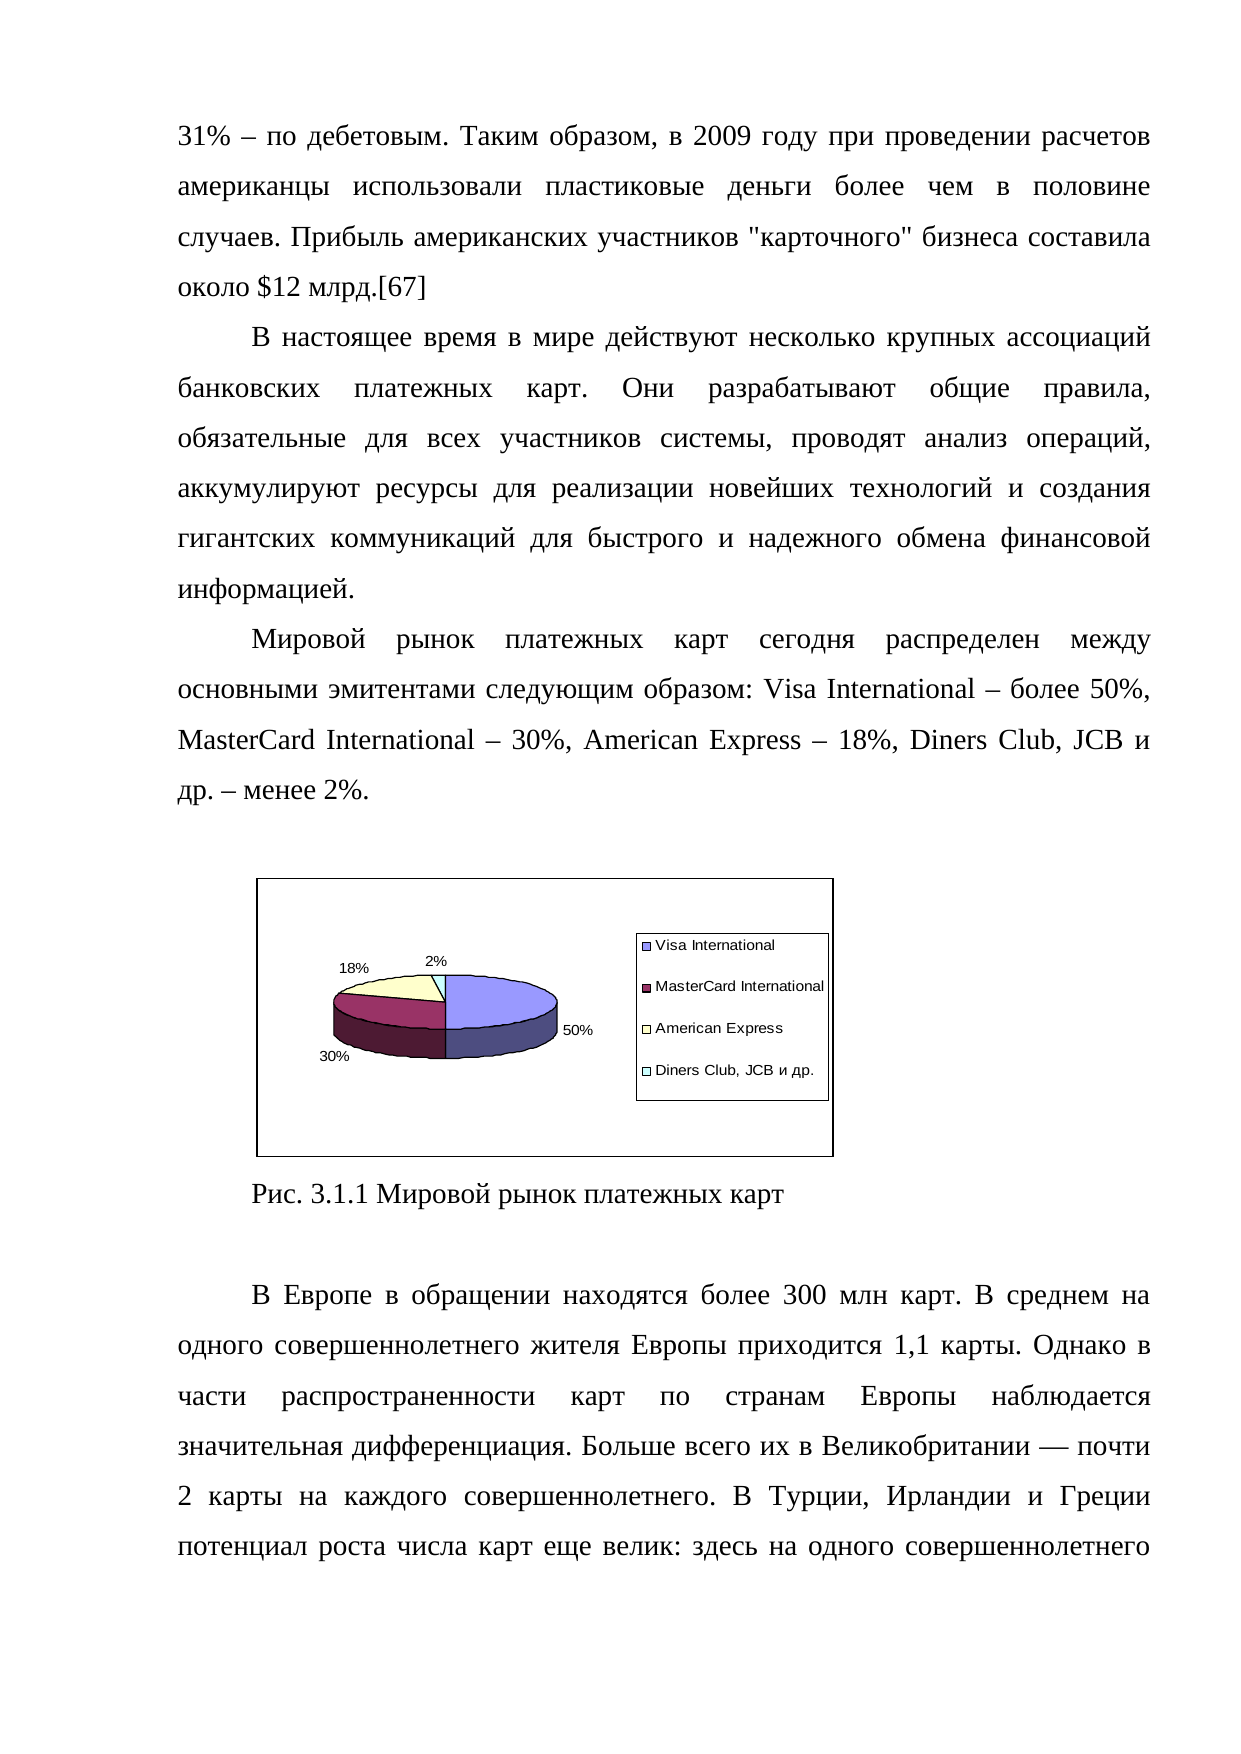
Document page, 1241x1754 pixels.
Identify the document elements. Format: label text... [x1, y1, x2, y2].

text В настоящее время в мире действуют несколько крупных ассоциаций банковских платежных карт. Они разрабатывают общие правила, обязательные для всех участников системы, проводят анализ операций, аккумулируют ресурсы для реализации новейших технологий и создания гигантских коммуникаций для быстрого и надежного обмена финансовой информацией. [177, 319, 1152, 604]
text Рис. 3.1.1 Мировой рынок платежных карт [177, 1176, 1152, 1210]
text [177, 118, 1152, 303]
text Мировой рынок платежных карт сегодня распределен между основными эмитентами следующим образом: Visa International – более 50%, MasterCard International – 30%, American Express – 18%, Diners Club, JCB и др. – менее 2%. [177, 621, 1152, 806]
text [177, 1277, 1152, 1562]
